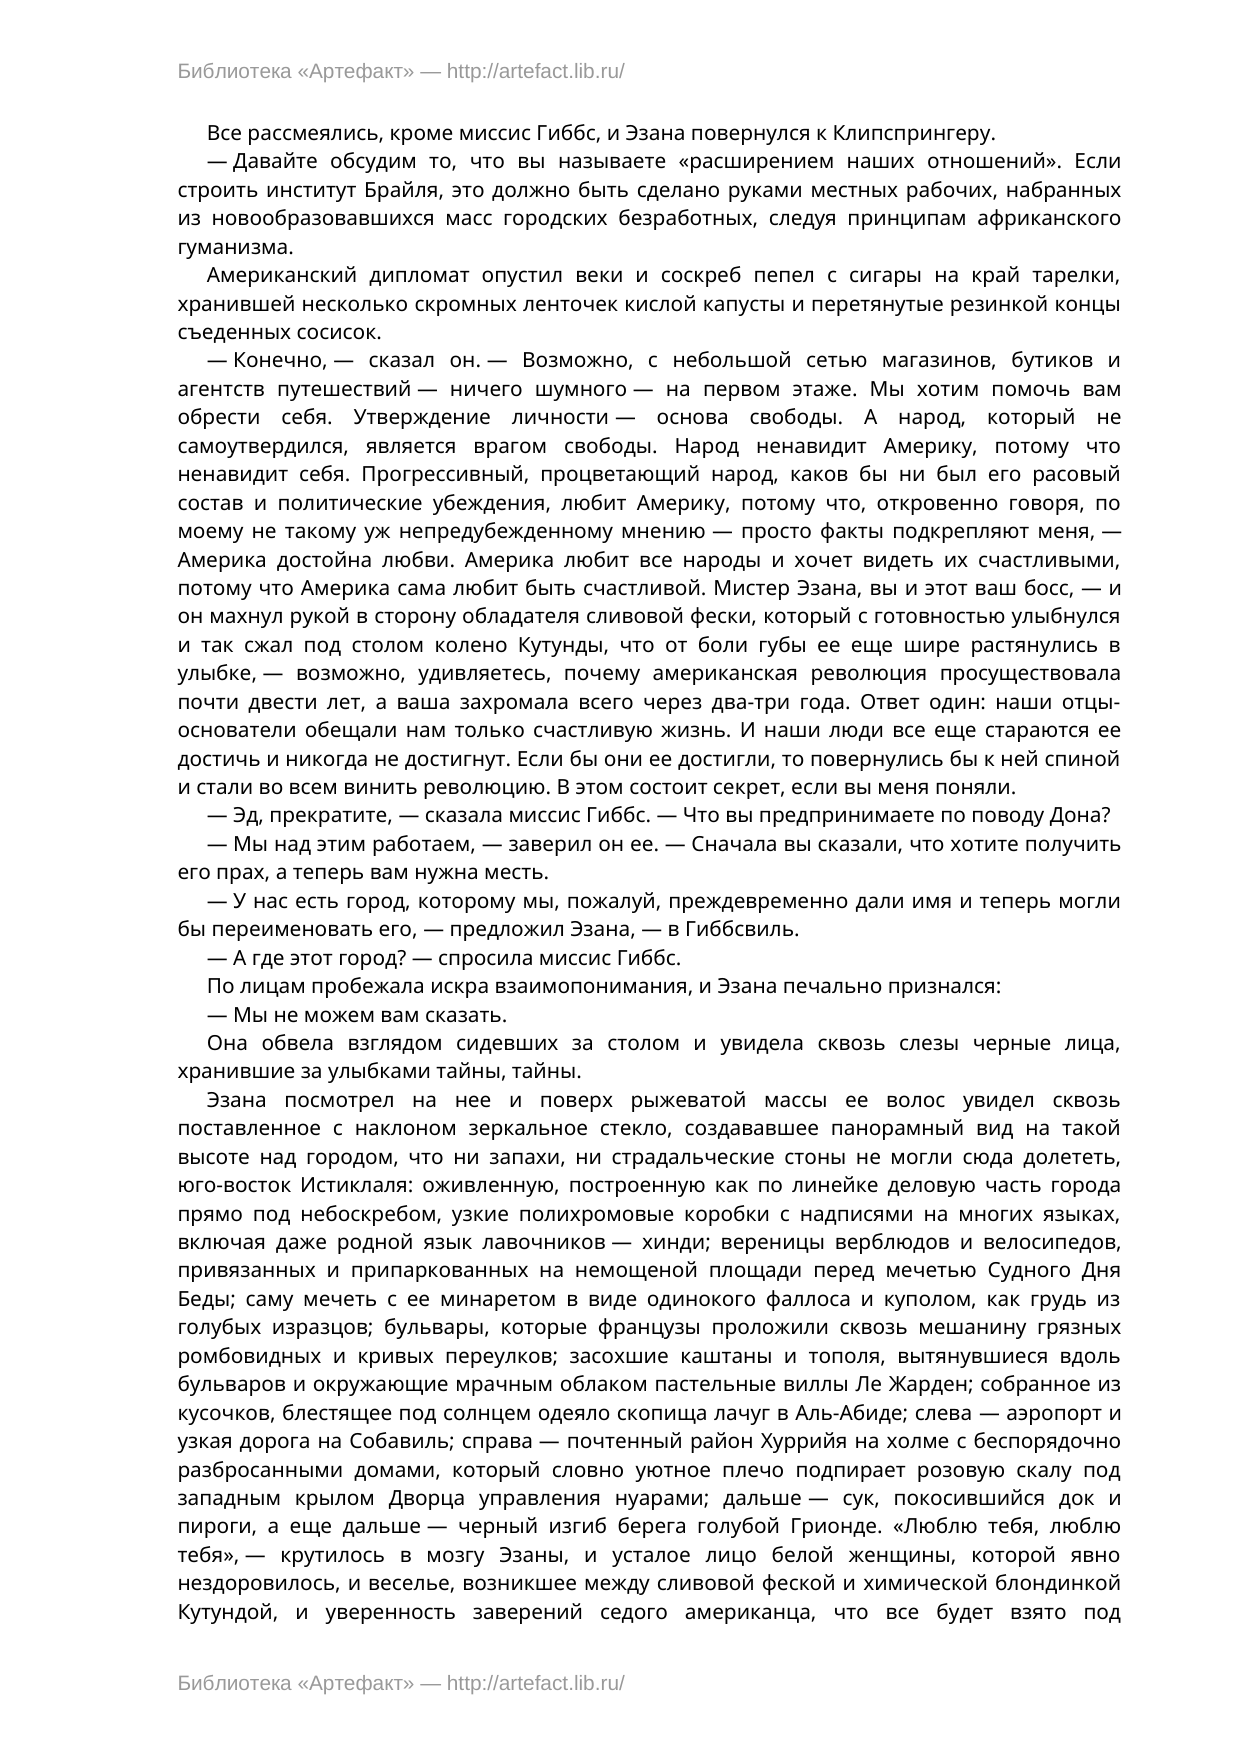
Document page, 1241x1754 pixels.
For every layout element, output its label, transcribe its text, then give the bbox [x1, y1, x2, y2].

text — Мы не можем вам сказать. [177, 1000, 1122, 1028]
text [177, 1085, 1122, 1625]
text — Конечно, — сказал он. — Возможно, с небольшой сетью магазинов, бутиков и агентств путешествий — ничего шумного — на первом этаже. Мы хотим помочь вам обрести себя. Утверждение личности — основа свободы. А народ, который не самоутвердился, является врагом свободы. Народ ненавидит Америку, потому что ненавидит себя. Прогрессивный, процветающий народ, каков бы ни был его расовый состав и политические убеждения, любит Америку, потому что, откровенно говоря, по моему не такому уж непредубежденному мнению — просто факты подкрепляют меня, — Америка достойна любви. Америка любит все народы и хочет видеть их счастливыми, потому что Америка сама любит быть счастливой. Мистер Эзана, вы и этот ваш босс, — и он махнул рукой в сторону обладателя сливовой фески, который с готовностью улыбнулся и так сжал под столом колено Кутунды, что от боли губы ее еще шире растянулись в улыбке, — возможно, удивляетесь, почему американская революция просуществовала почти двести лет, а ваша захромала всего через два-три года. Ответ один: наши отцы-основатели обещали нам только счастливую жизнь. И наши люди все еще стараются ее достичь и никогда не достигнут. Если бы они ее достигли, то повернулись бы к ней спиной и стали во всем винить революцию. В этом состоит секрет, если вы меня поняли. [177, 346, 1122, 801]
text — Эд, прекратите, — сказала миссис Гиббс. — Что вы предпринимаете по поводу Дона? [177, 801, 1122, 829]
text — Давайте обсудим то, что вы называете «расширением наших отношений». Если строить институт Брайля, это должно быть сделано руками местных рабочих, набранных из новообразовавшихся масс городских безработных, следуя принципам африканского гуманизма. [177, 147, 1122, 260]
text — А где этот город? — спросила миссис Гиббс. [177, 943, 1122, 971]
text По лицам пробежала искра взаимопонимания, и Эзана печально признался: [177, 971, 1122, 1000]
text Все рассмеялись, кроме миссис Гиббс, и Эзана повернулся к Клипспрингеру. [177, 118, 1122, 147]
text Она обвела взглядом сидевших за столом и увидела сквозь слезы черные лица, хранившие за улыбками тайны, тайны. [177, 1028, 1122, 1085]
text — У нас есть город, которому мы, пожалуй, преждевременно дали имя и теперь могли бы переименовать его, — предложил Эзана, — в Гиббсвиль. [177, 886, 1122, 943]
text Американский дипломат опустил веки и соскреб пепел с сигары на край тарелки, хранившей несколько скромных ленточек кислой капусты и перетянутые резинкой концы съеденных сосисок. [177, 260, 1122, 346]
text — Мы над этим работаем, — заверил он ее. — Сначала вы сказали, что хотите получить его прах, а теперь вам нужна месть. [177, 829, 1122, 886]
